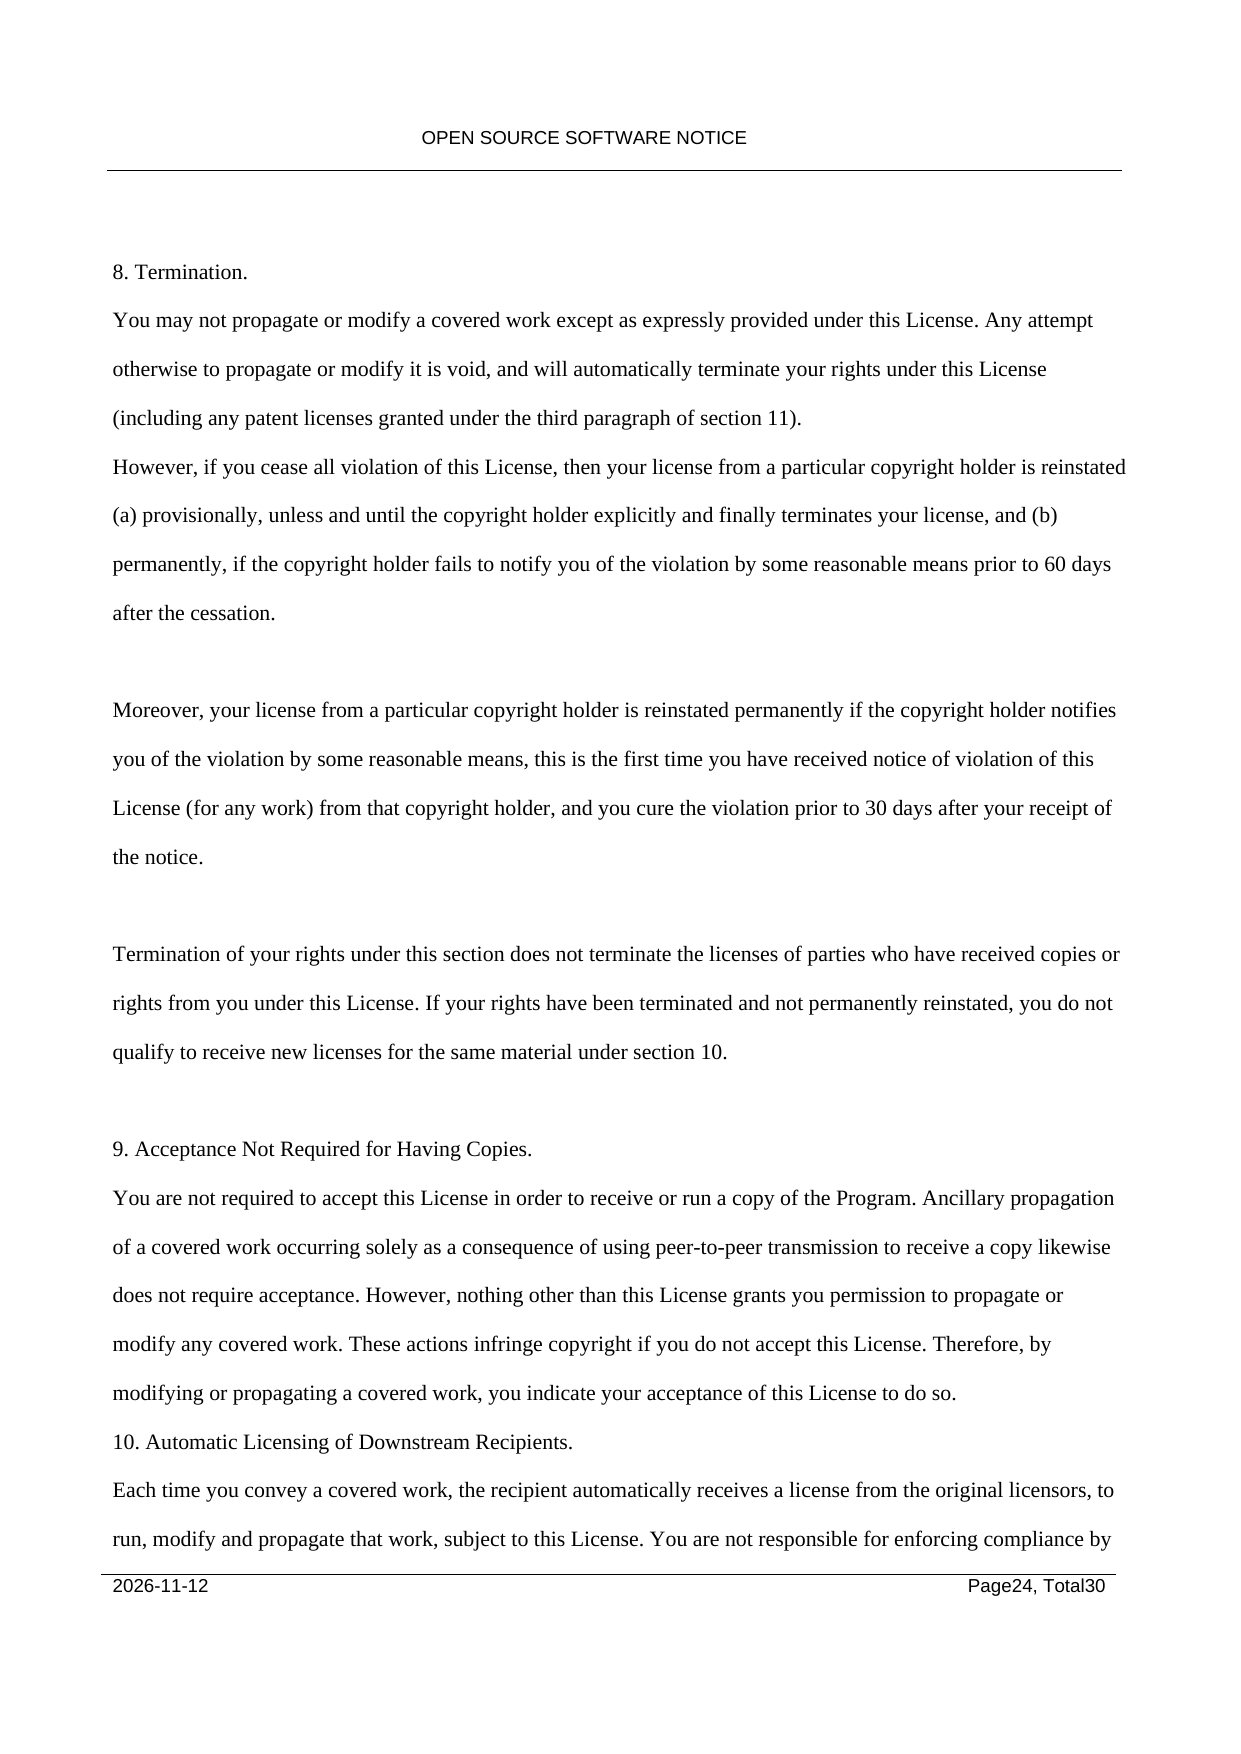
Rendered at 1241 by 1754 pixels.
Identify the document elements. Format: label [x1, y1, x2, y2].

text [112, 206, 1128, 1555]
